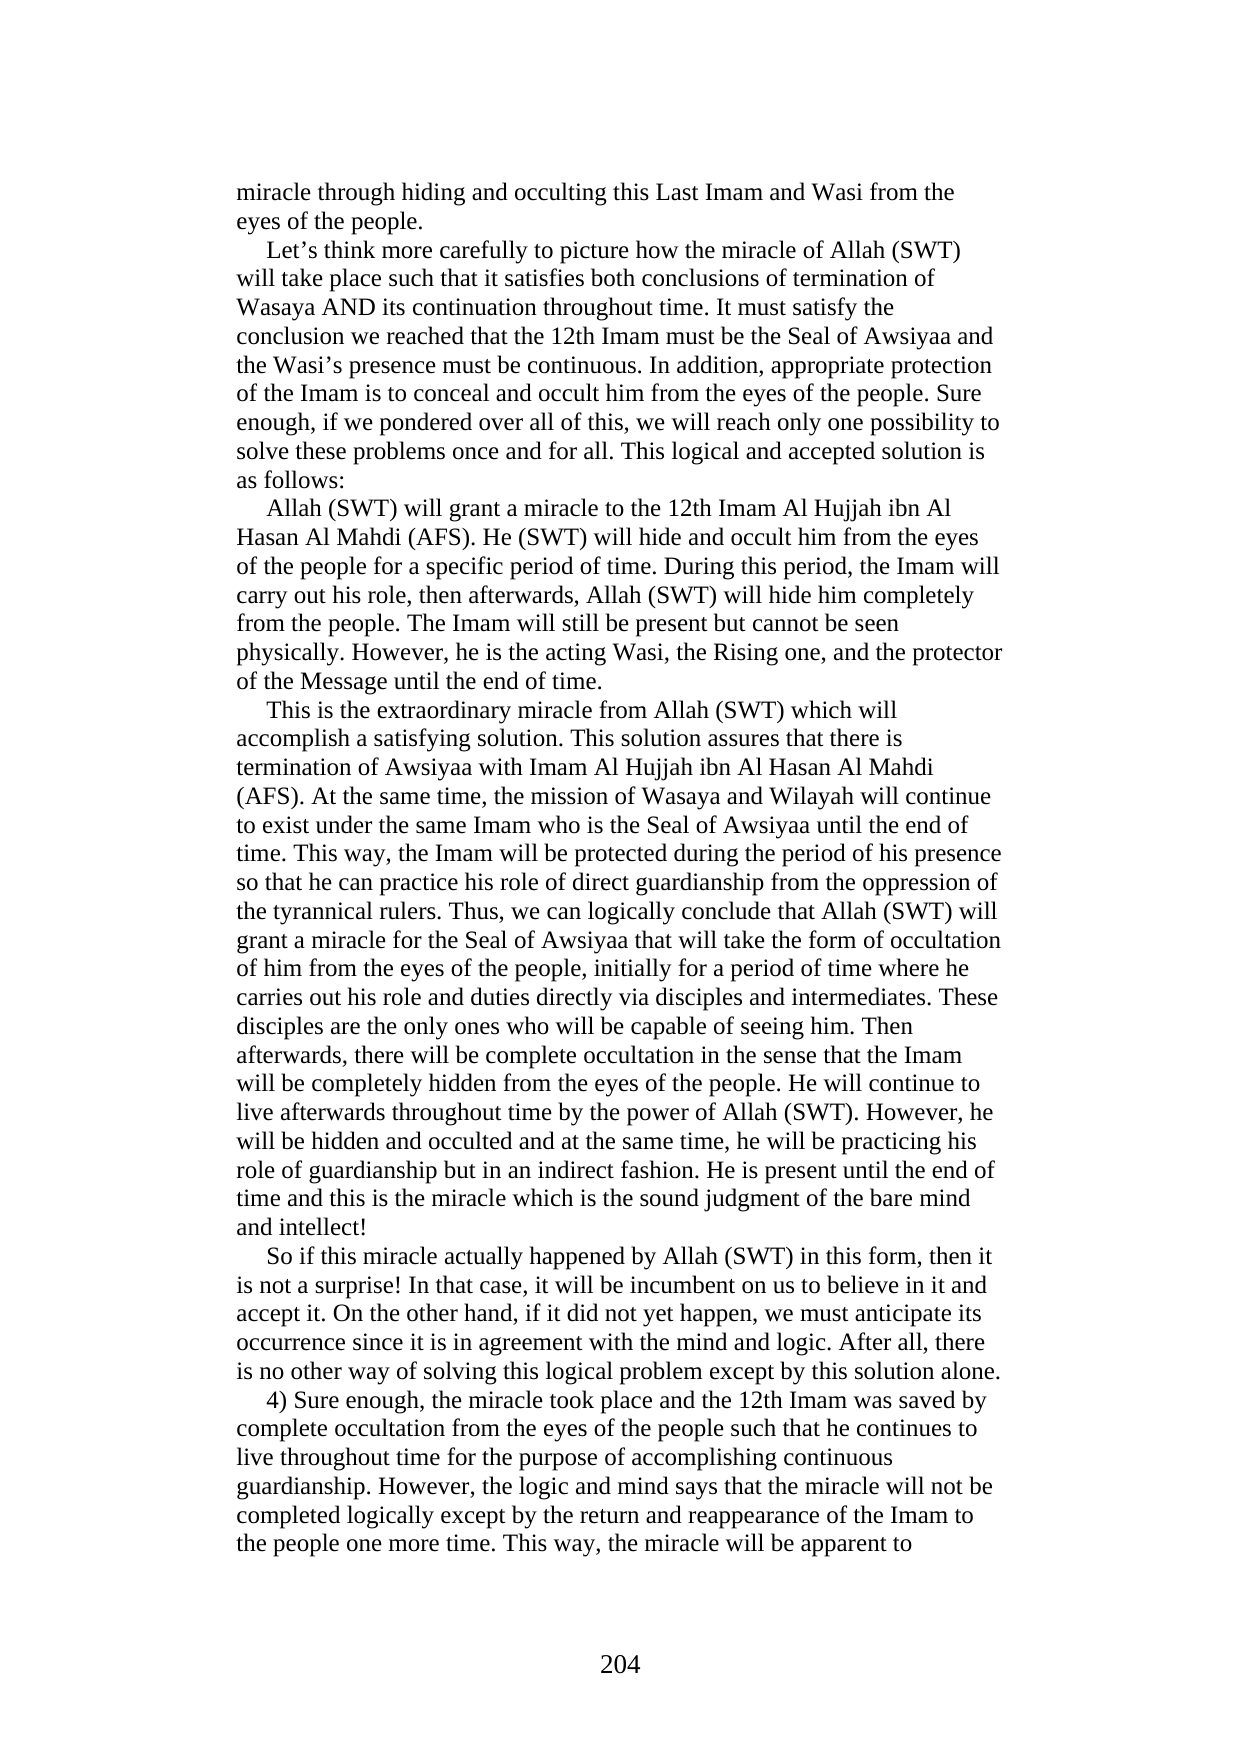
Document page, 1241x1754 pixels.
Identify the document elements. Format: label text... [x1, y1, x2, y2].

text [236, 177, 1004, 235]
text So if this miracle actually happened by Allah (SWT) in this form, then it is not a surprise! In that case, it will be incumbent on us to believe in it and accept it. On the other hand, if it did not yet happen, we must anticipate its occurrence since it is in agreement with the mind and logic. After all, there is no other way of solving this logical problem except by this solution alone. [236, 1241, 1004, 1385]
text Allah (SWT) will grant a miracle to the 12th Imam Al Hujjah ibn Al Hasan Al Mahdi (AFS). He (SWT) will hide and occult him from the eyes of the people for a specific period of time. During this period, the Imam will carry out his role, then afterwards, Allah (SWT) will hide him completely from the people. The Imam will still be present but cannot be seen physically. However, he is the acting Wasi, the Rising one, and the protector of the Message until the end of time. [236, 493, 1004, 695]
text This is the extraordinary miracle from Allah (SWT) which will accomplish a satisfying solution. This solution assures that there is termination of Awsiyaa with Imam Al Hujjah ibn Al Hasan Al Mahdi (AFS). At the same time, the mission of Wasaya and Wilayah will continue to exist under the same Imam who is the Seal of Awsiyaa until the end of time. This way, the Imam will be protected during the period of his presence so that he can practice his role of direct guardianship from the oppression of the tyrannical rulers. Thus, we can logically conclude that Allah (SWT) will grant a miracle for the Seal of Awsiyaa that will take the form of occultation of him from the eyes of the people, initially for a period of time where he carries out his role and duties directly via disciples and intermediates. These disciples are the only ones who will be capable of seeing him. Then afterwards, there will be complete occultation in the sense that the Imam will be completely hidden from the eyes of the people. He will continue to live afterwards throughout time by the power of Allah (SWT). However, he will be hidden and occulted and at the same time, he will be practicing his role of guardianship but in an indirect fashion. He is present until the end of time and this is the miracle which is the sound judgment of the bare mind and intellect! [236, 695, 1004, 1241]
text Let’s think more carefully to picture how the miracle of Allah (SWT) will take place such that it satisfies both conclusions of termination of Wasaya AND its continuation throughout time. It must satisfy the conclusion we reached that the 12th Imam must be the Seal of Awsiyaa and the Wasi’s presence must be continuous. In addition, appropriate protection of the Imam is to conceal and occult him from the eyes of the people. Sure enough, if we pondered over all of this, we will reach only one possibility to solve these problems once and for all. This logical and accepted solution is as follows: [236, 235, 1004, 493]
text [236, 1385, 1004, 1557]
